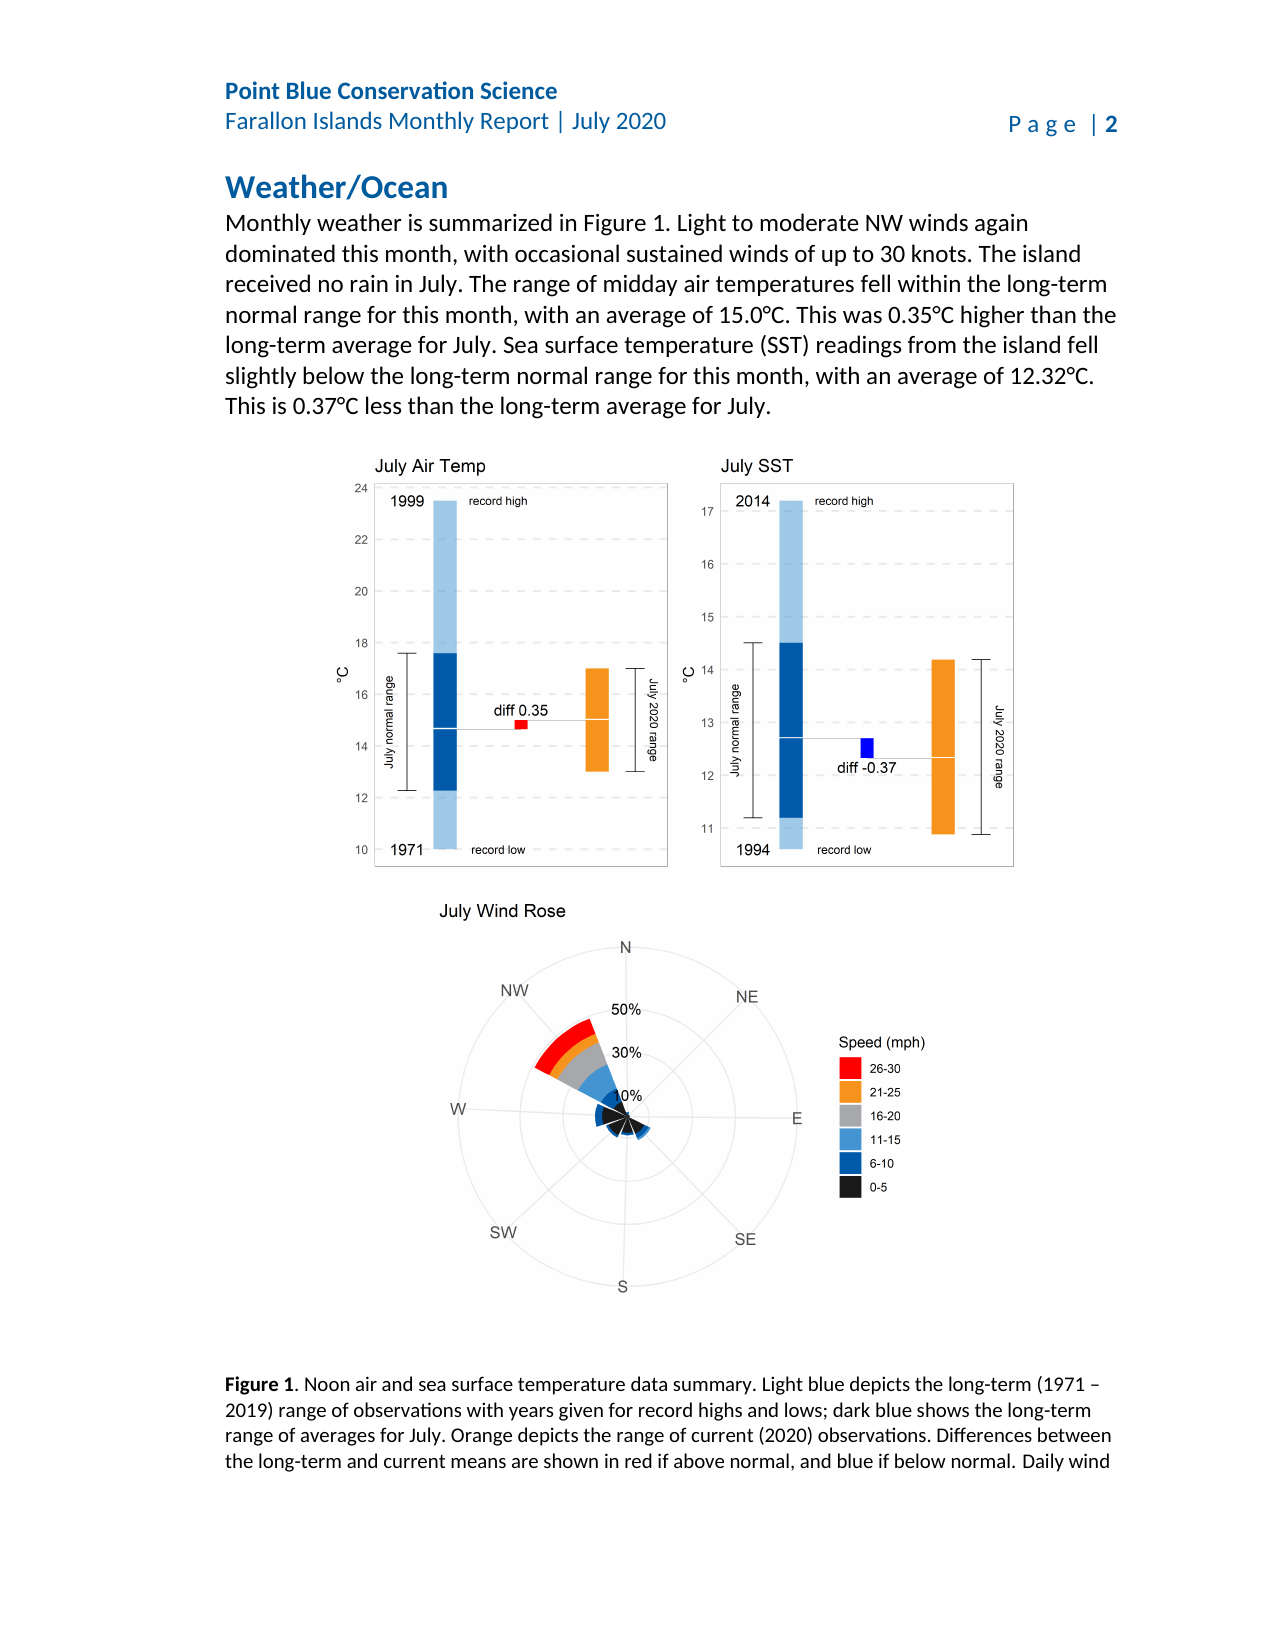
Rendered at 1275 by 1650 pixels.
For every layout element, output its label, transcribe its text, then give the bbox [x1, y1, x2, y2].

text Weather/Ocean [225, 167, 1125, 207]
text Monthly weather is summarized in Figure 1. Light to moderate NW winds again dominated this month, with occasional sustained winds of up to 30 knots. The island received no rain in July. The range of midday air temperatures fell within the long-term normal range for this month, with an average of 15.0°C. This was 0.35°C higher than the long-term average for July. Sea surface temperature (SST) readings from the island fell slightly below the long-term normal range for this month, with an average of 12.32°C. This is 0.37°C less than the long-term average for July. [225, 207, 1125, 421]
picture [329, 451, 1021, 1341]
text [225, 1372, 1125, 1473]
